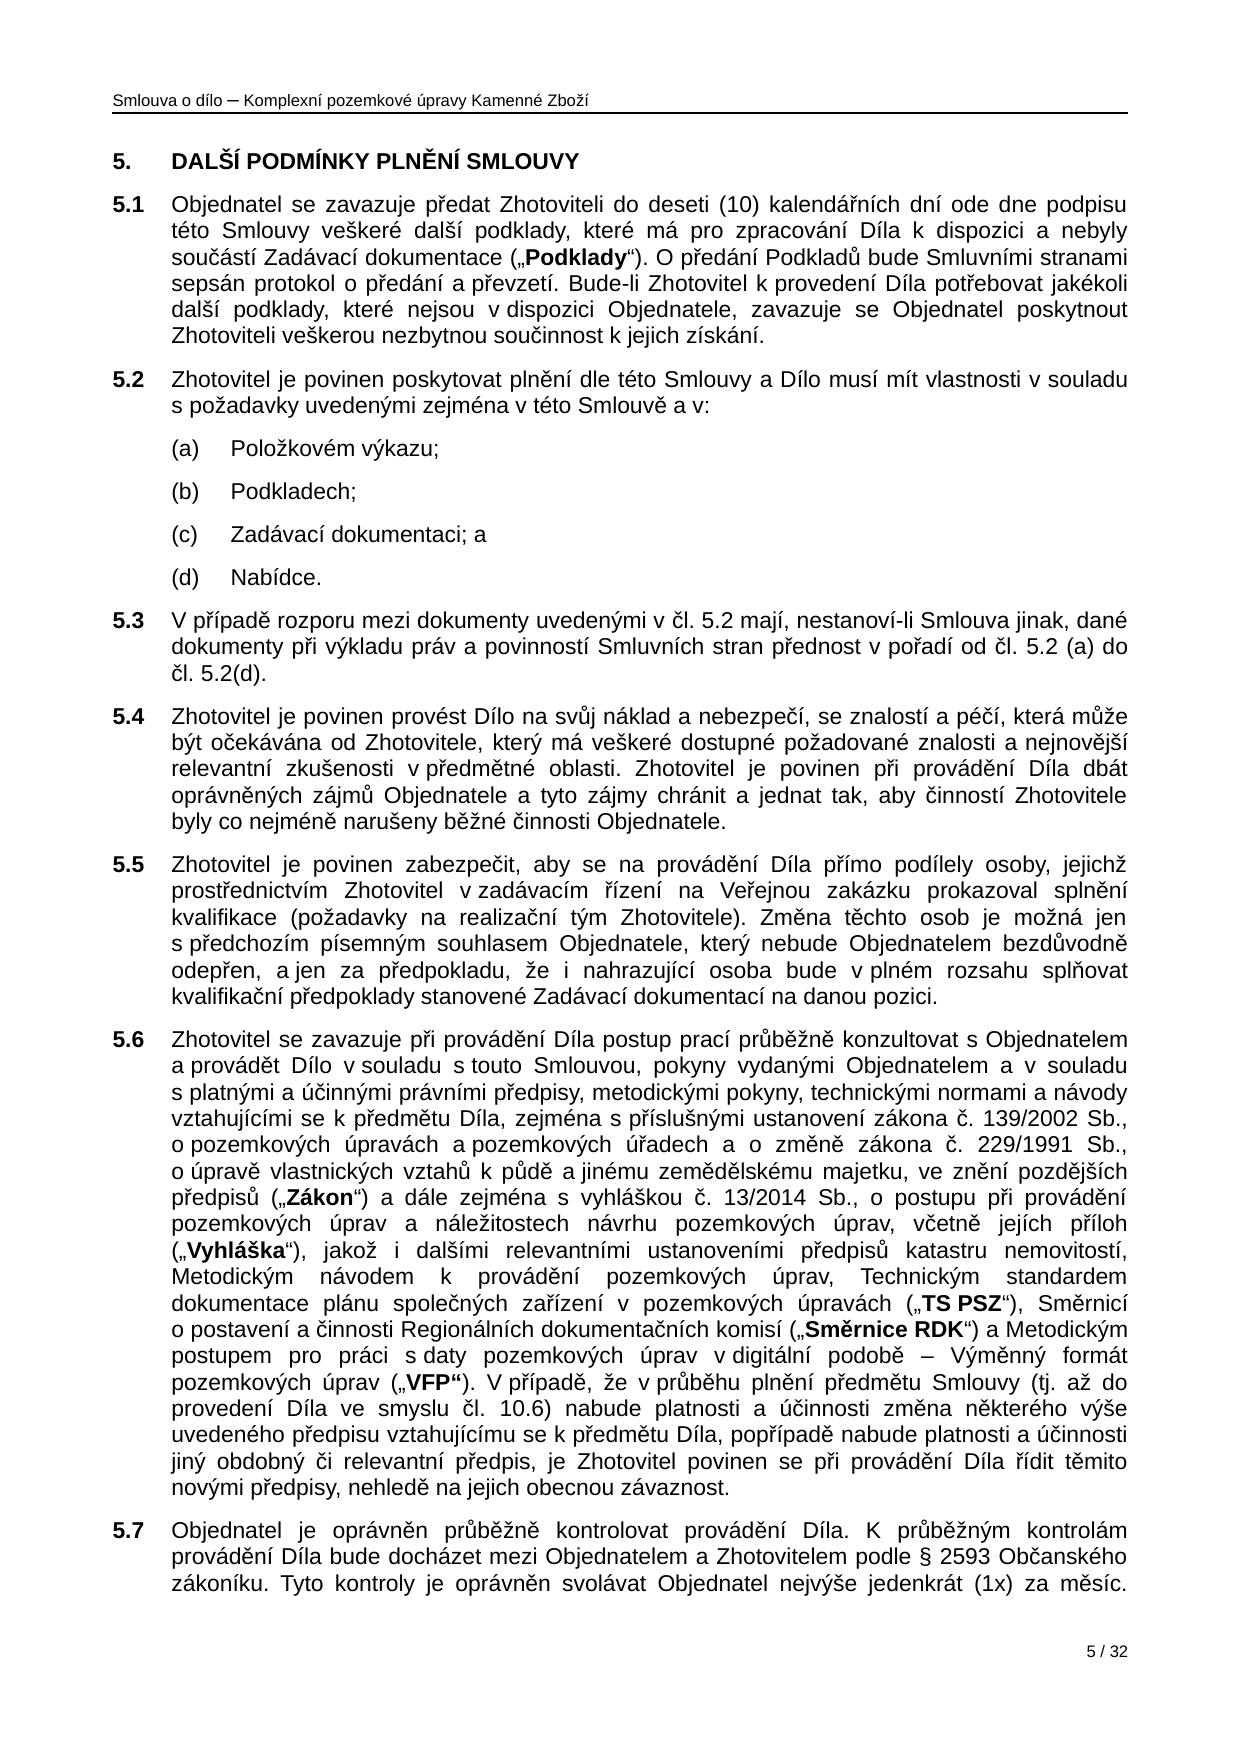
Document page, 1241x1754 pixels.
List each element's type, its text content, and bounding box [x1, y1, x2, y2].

text Zhotovitel se zavazuje při provádění Díla postup prací průběžně konzultovat s Objednatelem a provádět Dílo v souladu s touto Smlouvou, pokyny vydanými Objednatelem a v souladu s platnými a účinnými právními předpisy, metodickými pokyny, technickými normami a návody vztahujícími se k předmětu Díla, zejména s příslušnými ustanovení zákona č. 139/2002 Sb., o pozemkových úpravách a pozemkových úřadech a o změně zákona č. 229/1991 Sb., o úpravě vlastnických vztahů k půdě a jinému zemědělskému majetku, ve znění pozdějších předpisů („Zákon“) a dále zejména s vyhláškou č. 13/2014 Sb., o postupu při provádění pozemkových úprav a náležitostech návrhu pozemkových úprav, včetně jejích příloh („Vyhláška“), jakož i dalšími relevantními ustanoveními předpisů katastru nemovitostí, Metodickým návodem k provádění pozemkových úprav, Technickým standardem dokumentace plánu společných zařízení v pozemkových úpravách („TS PSZ“), Směrnicí o postavení a činnosti Regionálních dokumentačních komisí („Směrnice RDK“) a Metodickým postupem pro práci s daty pozemkových úprav v digitální podobě – Výměnný formát pozemkových úprav („VFP“). V případě, že v průběhu plnění předmětu Smlouvy (tj. až do provedení Díla ve smyslu čl. 10.6) nabude platnosti a účinnosti změna některého výše uvedeného předpisu vztahujícímu se k předmětu Díla, popřípadě nabude platnosti a účinnosti jiný obdobný či relevantní předpis, je Zhotovitel povinen se při provádění Díla řídit těmito novými předpisy, nehledě na jejich obecnou závaznost. [112, 1026, 1128, 1500]
text Zhotovitel je povinen poskytovat plnění dle této Smlouvy a Dílo musí mít vlastnosti v souladu s požadavky uvedenými zejména v této Smlouvě a v: [112, 366, 1128, 418]
text Zhotovitel je povinen provést Dílo na svůj náklad a nebezpečí, se znalostí a péčí, která může být očekávána od Zhotovitele, který má veškeré dostupné požadované znalosti a nejnovější relevantní zkušenosti v předmětné oblasti. Zhotovitel je povinen při provádění Díla dbát oprávněných zájmů Objednatele a tyto zájmy chránit a jednat tak, aby činností Zhotovitele byly co nejméně narušeny běžné činnosti Objednatele. [112, 703, 1128, 834]
list Podkladech; [171, 478, 1128, 504]
list Nabídce. [171, 564, 1128, 590]
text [112, 1517, 1128, 1596]
text Objednatel se zavazuje předat Zhotoviteli do deseti (10) kalendářních dní ode dne podpisu této Smlouvy veškeré další podklady, které má pro zpracování Díla k dispozici a nebyly součástí Zadávací dokumentace („Podklady“). O předání Podkladů bude Smluvními stranami sepsán protokol o předání a převzetí. Bude-li Zhotovitel k provedení Díla potřebovat jakékoli další podklady, které nejsou v dispozici Objednatele, zavazuje se Objednatel poskytnout Zhotoviteli veškerou nezbytnou součinnost k jejich získání. [112, 191, 1128, 349]
list Zadávací dokumentaci; a [171, 521, 1128, 547]
text V případě rozporu mezi dokumenty uvedenými v čl. 5.2 mají, nestanoví-li Smlouva jinak, dané dokumenty při výkladu práv a povinností Smluvních stran přednost v pořadí od čl. 5.2 (a) do čl. 5.2(d). [112, 607, 1128, 686]
text Zhotovitel je povinen zabezpečit, aby se na provádění Díla přímo podílely osoby, jejichž prostřednictvím Zhotovitel v zadávacím řízení na Veřejnou zakázku prokazoval splnění kvalifikace (požadavky na realizační tým Zhotovitele). Změna těchto osob je možná jen s předchozím písemným souhlasem Objednatele, který nebude Objednatelem bezdůvodně odepřen, a jen za předpokladu, že i nahrazující osoba bude v plném rozsahu splňovat kvalifikační předpoklady stanovené Zadávací dokumentací na danou pozici. [112, 851, 1128, 1009]
list Položkovém výkazu; [171, 435, 1128, 461]
text Další podmínky Plnění smlouvy [112, 148, 1128, 174]
